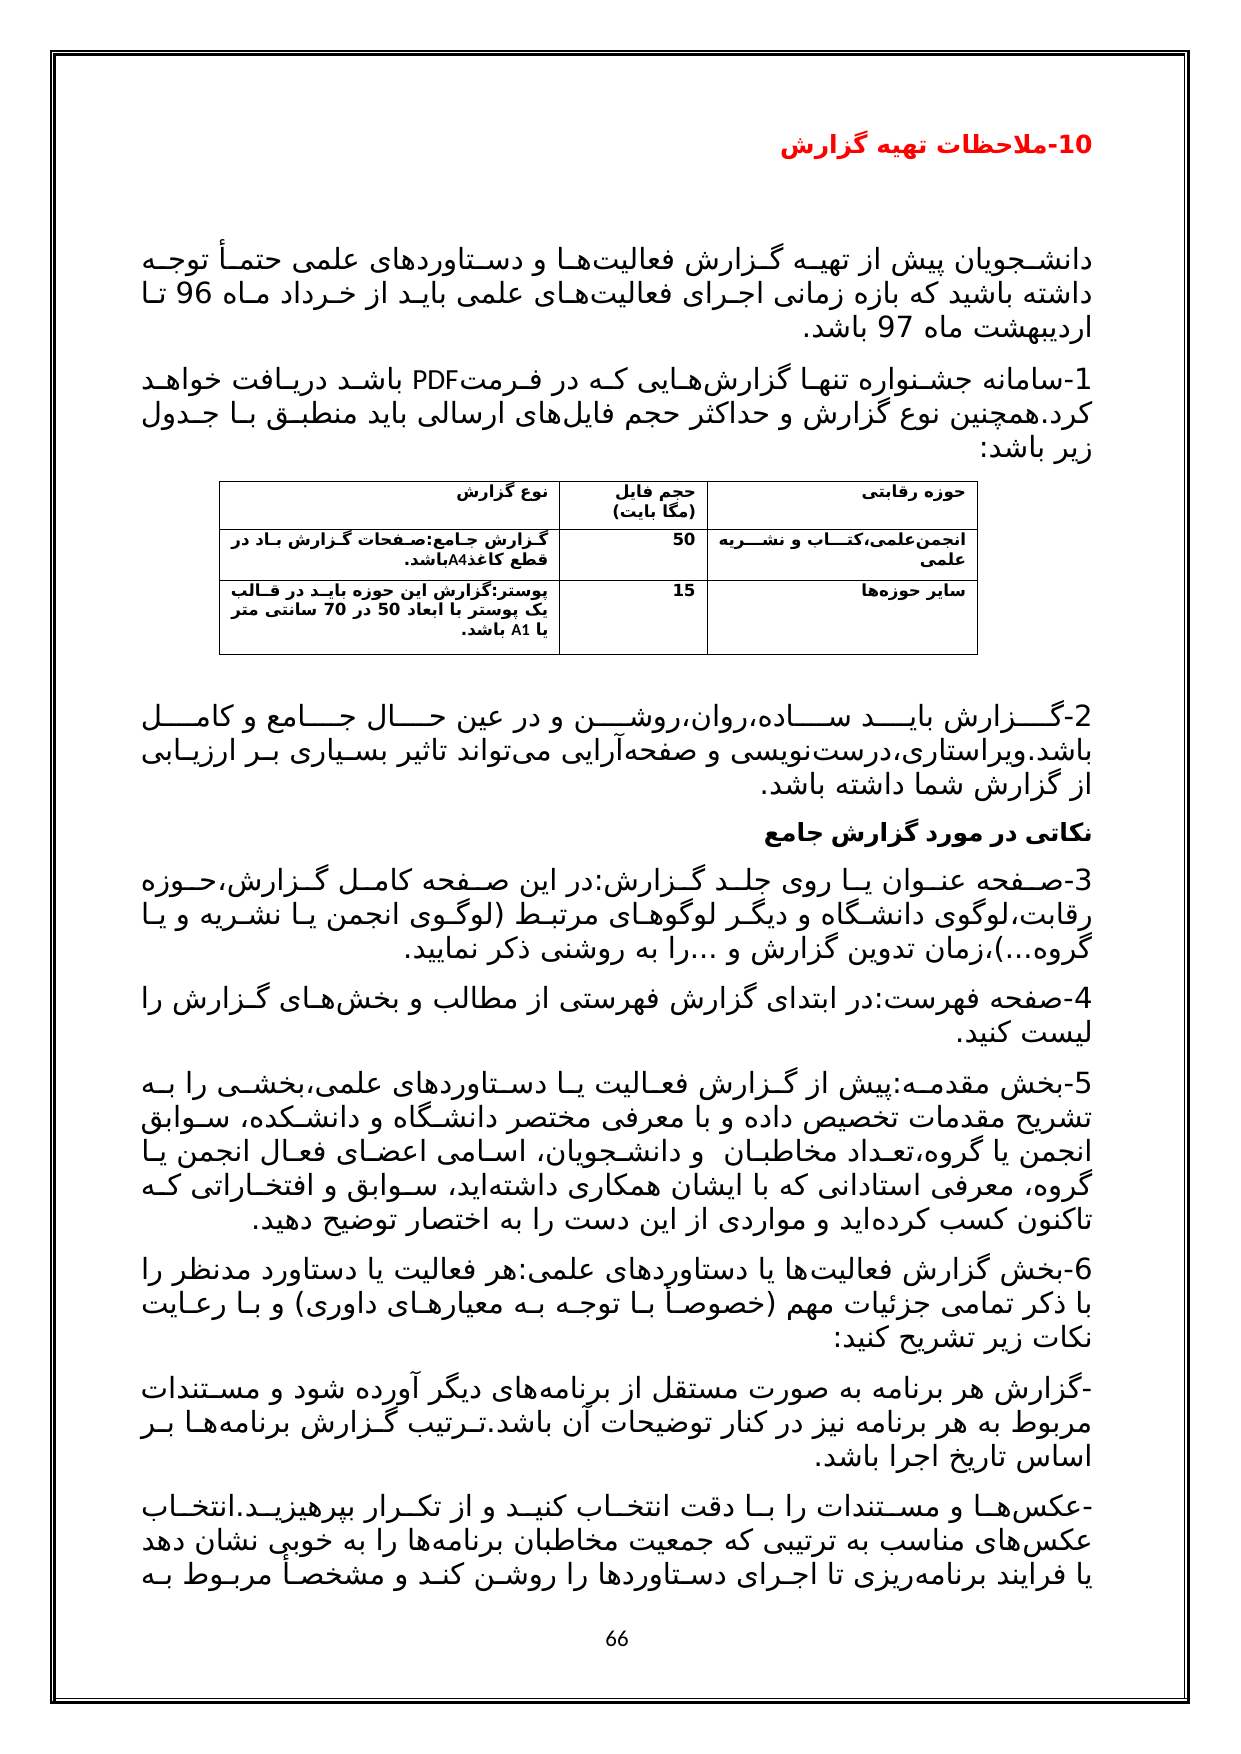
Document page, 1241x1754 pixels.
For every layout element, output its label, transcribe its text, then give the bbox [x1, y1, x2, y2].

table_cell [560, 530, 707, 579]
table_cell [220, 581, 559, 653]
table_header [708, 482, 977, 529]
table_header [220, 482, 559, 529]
text 2-گزارش باید ساده،روان،روشن و در عین حال جامع و کامل باشد.ویراستاری،درست‌نویسی و صفحه‌آرایی می‌تواند تاثیر بسیاری بر ارزیابی از گزارش شما داشته باشد. [141, 699, 1093, 801]
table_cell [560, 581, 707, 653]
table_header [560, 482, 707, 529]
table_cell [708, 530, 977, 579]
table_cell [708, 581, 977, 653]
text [141, 1490, 1093, 1592]
text نکاتی در مورد گزارش جامع [141, 818, 1093, 846]
text 3-صفحه عنوان یا روی جلد گزارش:در این صفحه کامل گزارش،حوزه رقابت،لوگوی دانشگاه و دیگر لوگوهای مرتبط (لوگوی انجمن یا نشریه و یا گروه...)،زمان تدوین گزارش و ...را به روشنی ذکر نمایید. [141, 863, 1093, 965]
text 10-ملاحظات تهیه گزارش [141, 130, 1093, 159]
text -گزارش هر برنامه به صورت مستقل از برنامه‌های دیگر آورده شود و مستندات مربوط به هر برنامه نیز در کنار توضیحات آن باشد.ترتیب گزارش برنامه‌ها بر اساس تاریخ اجرا باشد. [141, 1371, 1093, 1473]
text دانشجویان پیش از تهیه گزارش فعالیت‌ها و دستاوردهای علمی حتمأ توجه داشته باشید که بازه زمانی اجرای فعالیت‌های علمی باید از خرداد ماه 96 تا اردیبهشت ماه 97 باشد. [141, 242, 1093, 344]
text 1-سامانه جشنواره تنها گزارش‌هایی که در فرمتPDF باشد دریافت خواهد کرد.همچنین نوع گزارش و حداکثر حجم فایل‌های ارسالی باید منطبق با جدول زیر باشد: [141, 361, 1093, 464]
text 5-بخش مقدمه:پیش از گزارش فعالیت یا دستاوردهای علمی،بخشی را به تشریح مقدمات تخصیص داده و با معرفی مختصر دانشگاه و دانشکده، سوابق انجمن یا گروه،تعداد مخاطبان و دانشجویان، اسامی اعضای فعال انجمن یا گروه، معرفی استادانی که با ایشان همکاری داشته‌اید، سوابق و افتخاراتی که تاکنون کسب کرده‌اید و مواردی از این دست را به اختصار توضیح دهید. [141, 1066, 1093, 1236]
text 4-صفحه فهرست:در ابتدای گزارش فهرستی از مطالب و بخش‌های گزارش را لیست کنید. [141, 982, 1093, 1049]
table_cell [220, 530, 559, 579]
text 6-بخش گزارش فعالیت‌ها یا دستاوردهای علمی:هر فعالیت یا دستاورد مدنظر را با ذکر تمامی جزئیات مهم (خصوصأ با توجه به معیارهای داوری) و با رعایت نکات زیر تشریح کنید: [141, 1253, 1093, 1354]
